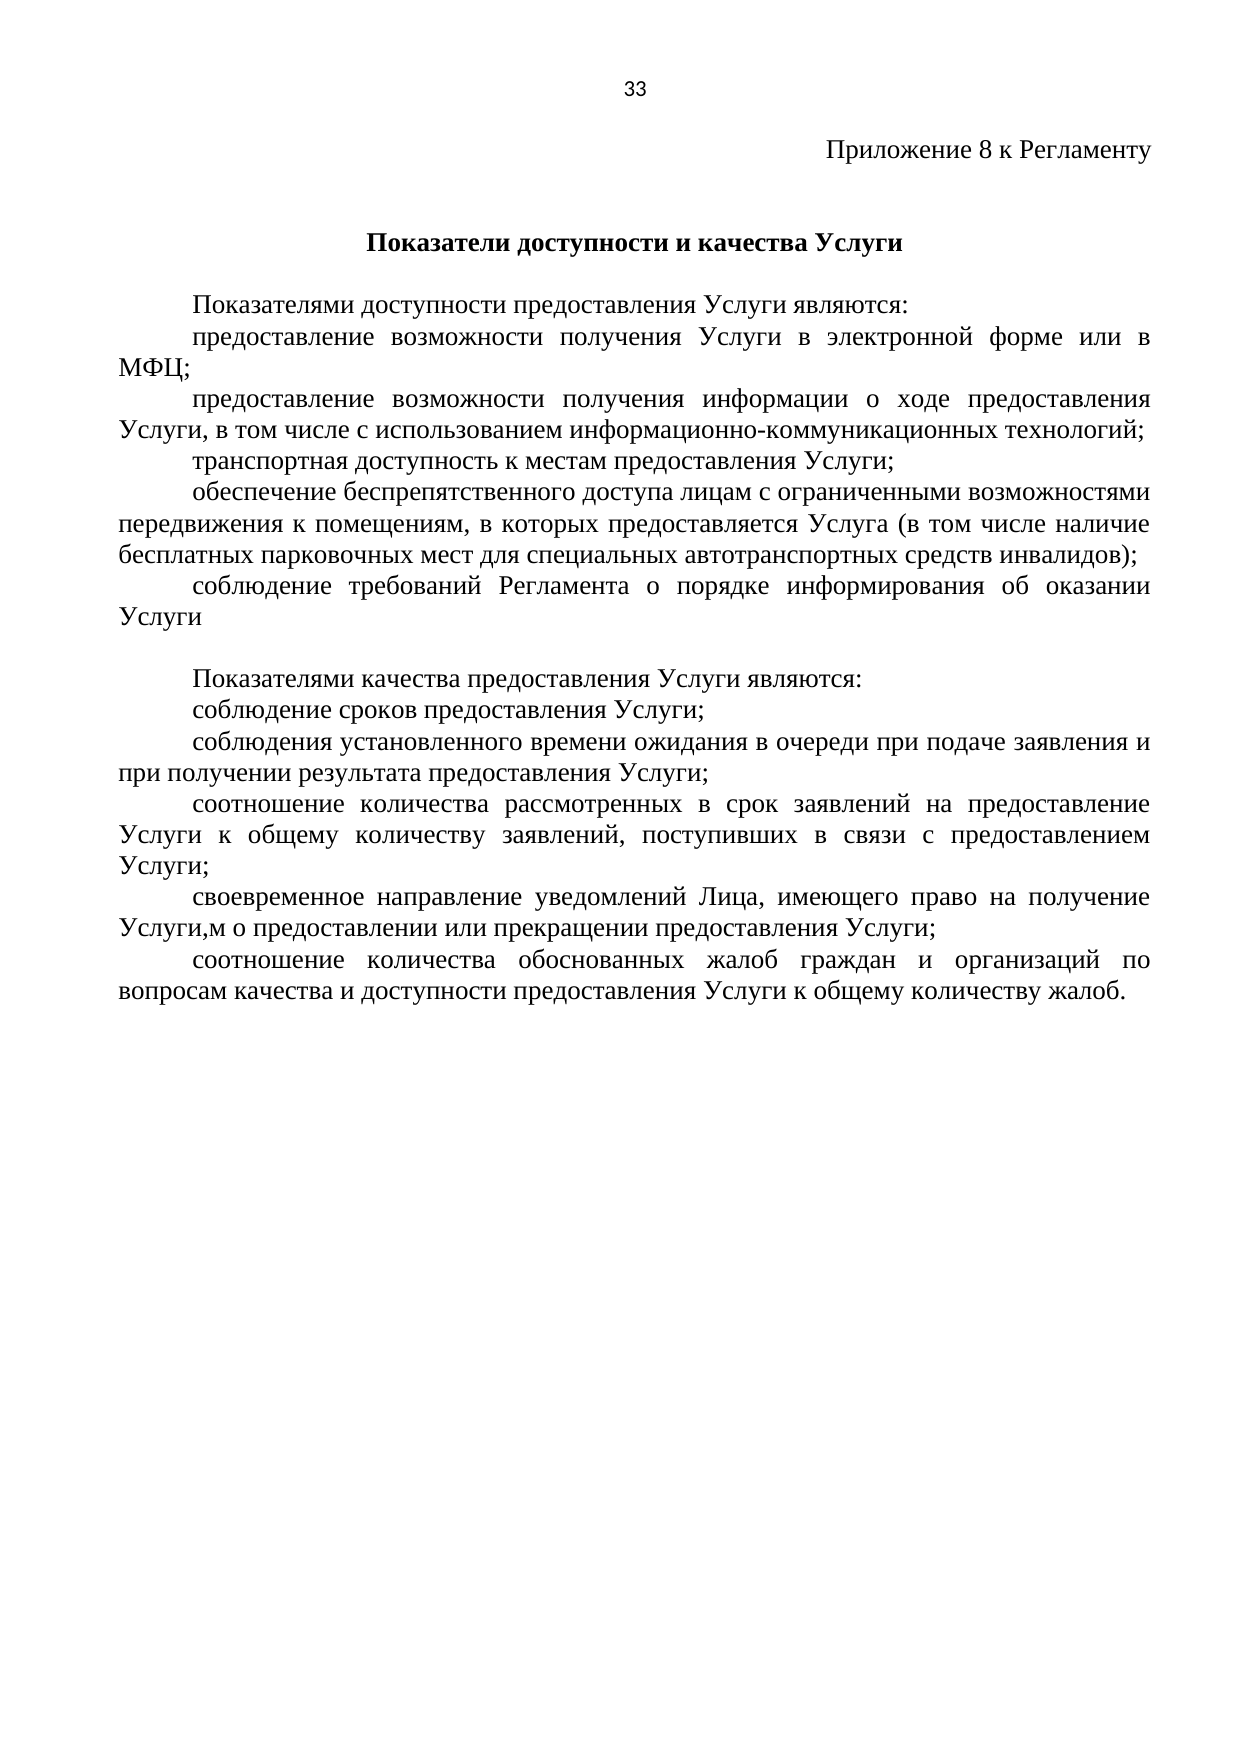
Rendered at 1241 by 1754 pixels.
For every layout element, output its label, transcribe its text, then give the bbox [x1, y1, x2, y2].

text соблюдения установленного времени ожидания в очереди при подаче заявления и при получении результата предоставления Услуги; [118, 725, 1152, 787]
text соблюдение сроков предоставления Услуги; [118, 693, 1152, 725]
text своевременное направление уведомлений Лица, имеющего право на получение Услуги,м о предоставлении или прекращении предоставления Услуги; [118, 880, 1152, 943]
text транспортная доступность к местам предоставления Услуги; [118, 444, 1152, 476]
text Показателями доступности предоставления Услуги являются: [118, 289, 1152, 320]
text соблюдение требований Регламента о порядке информирования об оказании Услуги [118, 569, 1152, 631]
text обеспечение беспрепятственного доступа лицам с ограниченными возможностями передвижения к помещениям, в которых предоставляется Услуга (в том числе наличие бесплатных парковочных мест для специальных автотранспортных средств инвалидов); [118, 476, 1152, 569]
text Показатели доступности и качества Услуги [118, 226, 1152, 257]
text Приложение 8 к Регламенту [118, 133, 1152, 164]
text Показателями качества предоставления Услуги являются: [118, 662, 1152, 693]
text соотношение количества обоснованных жалоб граждан и организаций по вопросам качества и доступности предоставления Услуги к общему количеству жалоб. [118, 943, 1152, 1005]
text соотношение количества рассмотренных в срок заявлений на предоставление Услуги к общему количеству заявлений, поступивших в связи с предоставлением Услуги; [118, 787, 1152, 880]
text предоставление возможности получения информации о ходе предоставления Услуги, в том числе с использованием информационно-коммуникационных технологий; [118, 382, 1152, 444]
text предоставление возможности получения Услуги в электронной форме или в МФЦ; [118, 320, 1152, 382]
